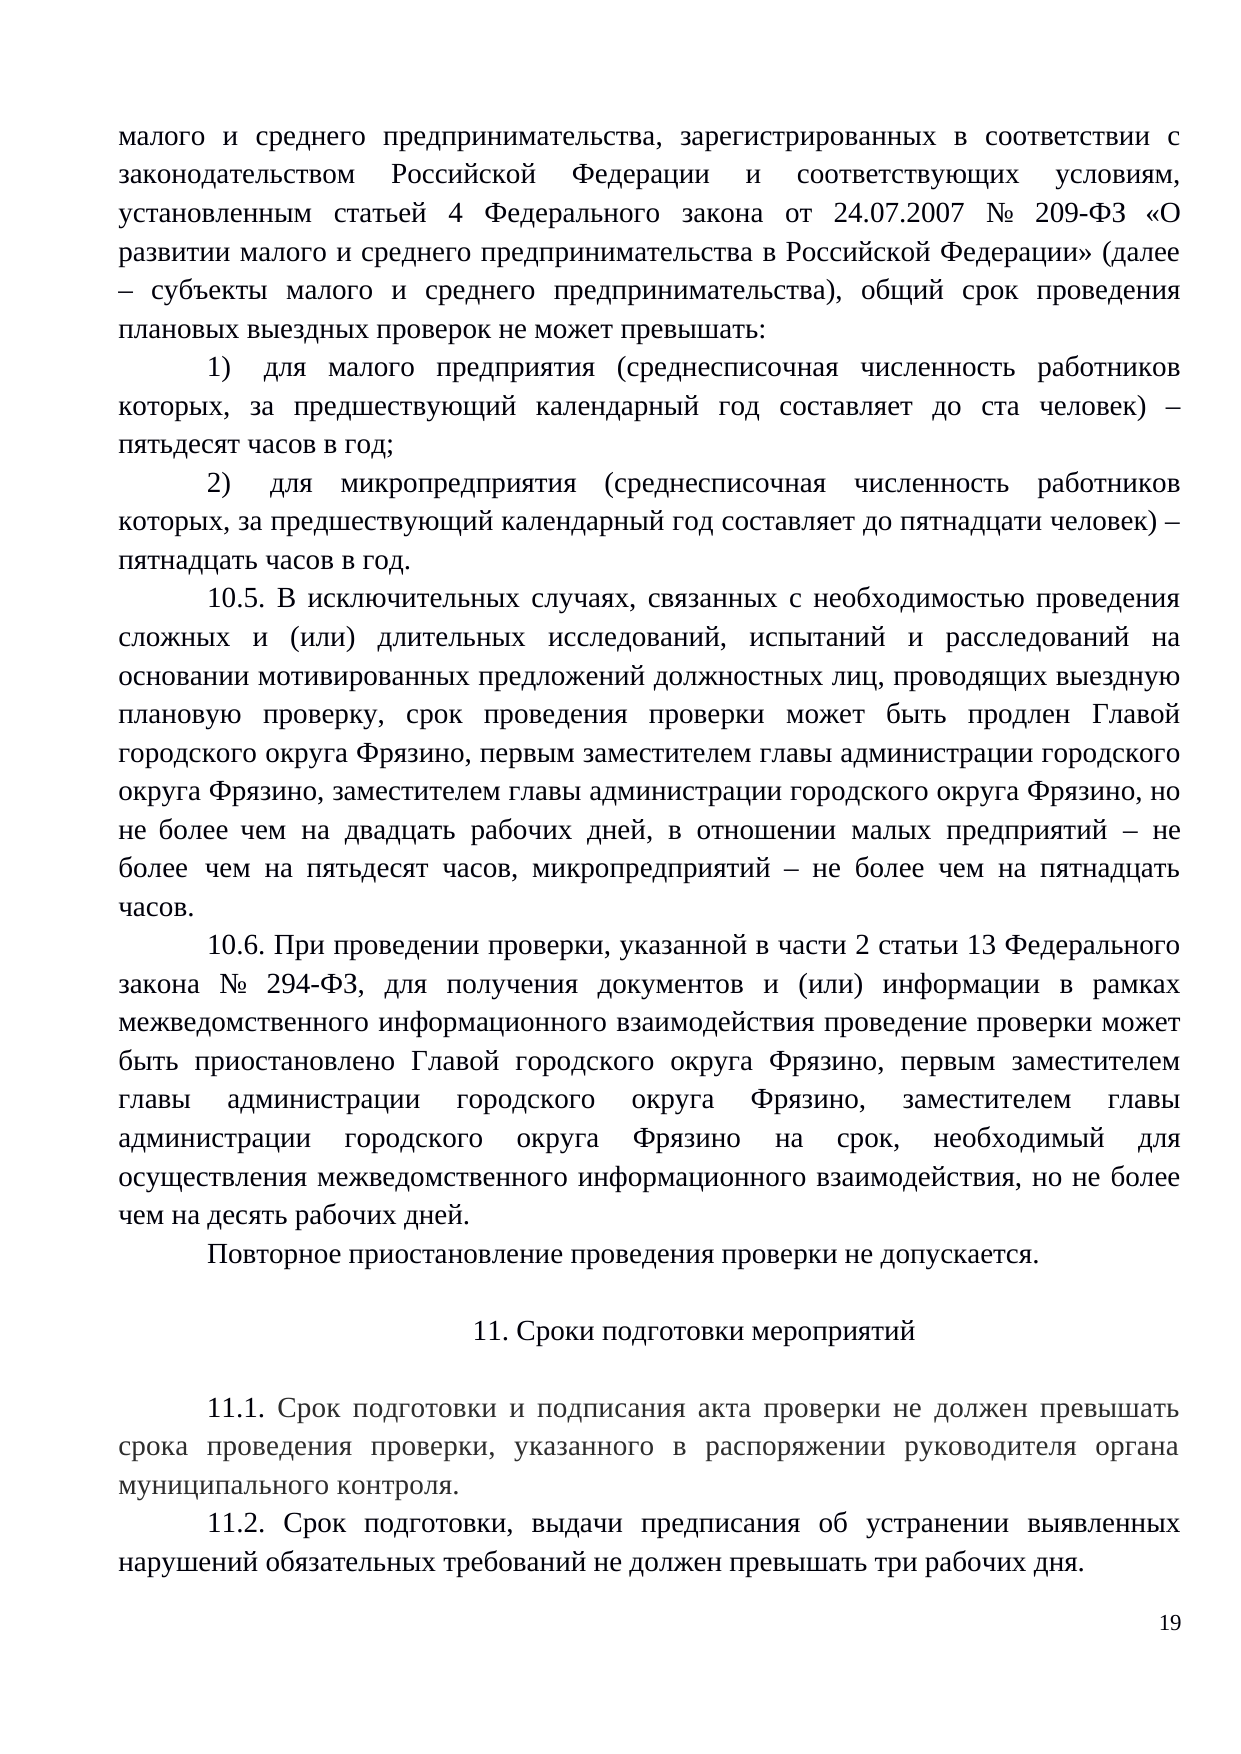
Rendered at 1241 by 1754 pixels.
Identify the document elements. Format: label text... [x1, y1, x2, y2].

text 11. Сроки подготовки мероприятий [207, 1313, 1181, 1346]
list для микропредприятия (среднесписочная численность работников которых, за предшествующий календарный год составляет до пятнадцати человек) – пятнадцать часов в год. [118, 465, 1181, 576]
text 10.6. При проведении проверки, указанной в части 2 статьи 13 Федерального закона № 294-ФЗ, для получения документов и (или) информации в рамках межведомственного информационного взаимодействия проведение проверки может быть приостановлено Главой городского округа Фрязино, первым заместителем главы администрации городского округа Фрязино, заместителем главы администрации городского округа Фрязино на срок, необходимый для осуществления межведомственного информационного взаимодействия, но не более чем на десять рабочих дней. [118, 927, 1181, 1231]
text 10.5. В исключительных случаях, связанных с необходимостью проведения сложных и (или) длительных исследований, испытаний и расследований на основании мотивированных предложений должностных лиц, проводящих выездную плановую проверку, срок проведения проверки может быть продлен Главой городского округа Фрязино, первым заместителем главы администрации городского округа Фрязино, заместителем главы администрации городского округа Фрязино, но не более чем на двадцать рабочих дней, в отношении малых предприятий – не более чем на пятьдесят часов, микропредприятий – не более чем на пятнадцать часов. [118, 581, 1181, 922]
list для малого предприятия (среднесписочная численность работников которых, за предшествующий календарный год составляет до ста человек) – пятьдесят часов в год; [118, 349, 1181, 460]
text 11.1. Срок подготовки и подписания акта проверки не должен превышать срока проведения проверки, указанного в распоряжении руководителя органа муниципального контроля. [118, 1390, 1181, 1429]
text Повторное приостановление проведения проверки не допускается. [118, 1236, 1181, 1269]
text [118, 118, 1181, 344]
text 11.1. Срок подготовки и подписания акта проверки не должен превышать срока проведения проверки, указанного в распоряжении руководителя органа муниципального контроля. [118, 1462, 1181, 1501]
text 11.2. Срок подготовки, выдачи предписания об устранении выявленных нарушений обязательных требований не должен превышать три рабочих дня. [118, 1506, 1181, 1578]
